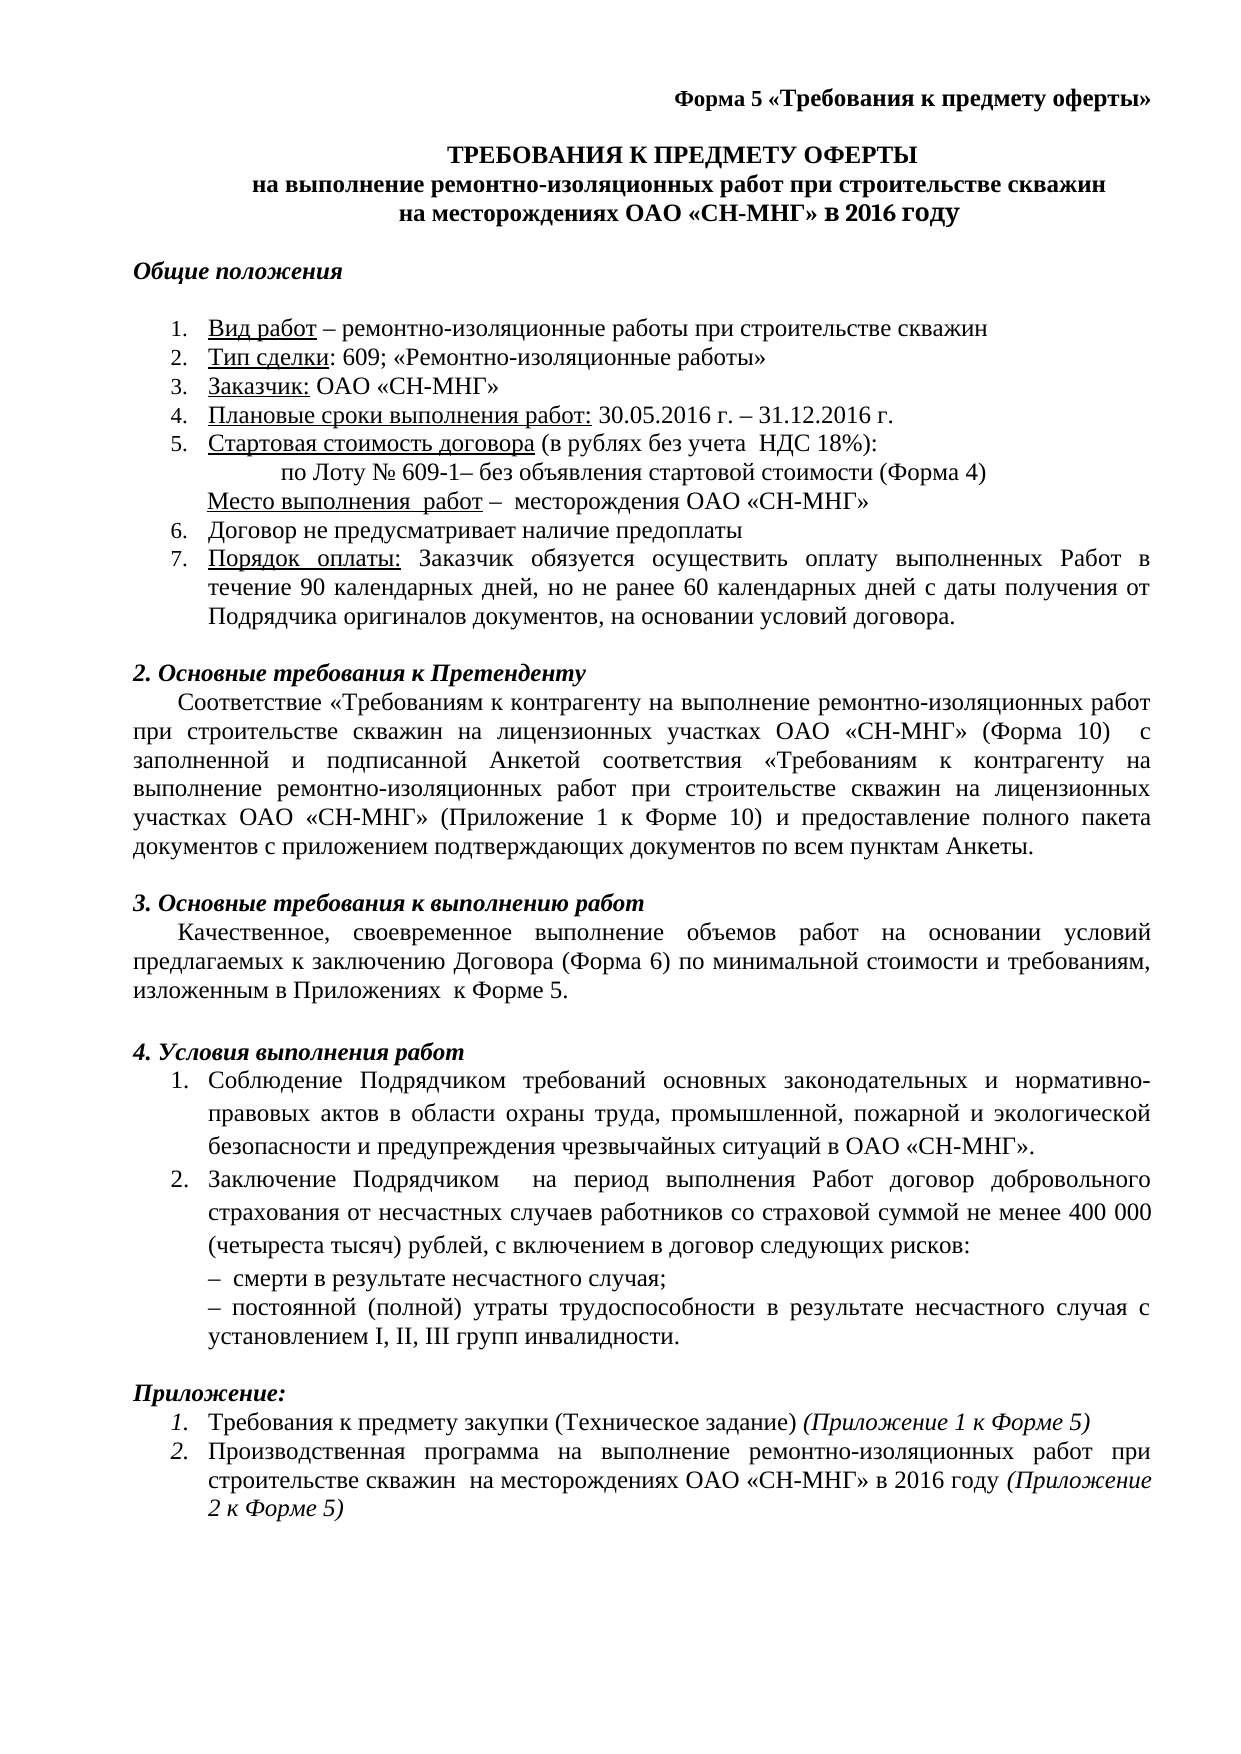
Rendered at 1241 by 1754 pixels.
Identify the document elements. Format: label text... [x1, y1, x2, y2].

text по Лоту № 609-1– без объявления стартовой стоимости (Форма 4) [133, 457, 1152, 486]
text на месторождениях ОАО «СН-МНГ» в 2016 году [133, 198, 1152, 227]
text 2. Основные требования к Претенденту [133, 658, 1152, 687]
list Стартовая стоимость договора (в рублях без учета НДС 18%): [170, 428, 1152, 457]
text Качественное, своевременное выполнение объемов работ на основании условий предлагаемых к заключению Договора (Форма 6) по минимальной стоимости и требованиям, изложенным в Приложениях к Форме 5. [133, 917, 1152, 1003]
text Соответствие «Требованиям к контрагенту на выполнение ремонтно-изоляционных работ при строительстве скважин на лицензионных участках ОАО «СН-МНГ» (Форма 10) с заполненной и подписанной Анкетой соответствия «Требованиям к контрагенту на выполнение ремонтно-изоляционных работ при строительстве скважин на лицензионных участках ОАО «СН-МНГ» (Приложение 1 к Форме 10) и предоставление полного пакета документов с приложением подтверждающих документов по всем пунктам Анкеты. [133, 687, 1152, 860]
text 3. Основные требования к выполнению работ [133, 888, 1152, 917]
list Вид работ – ремонтно-изоляционные работы при строительстве скважин [170, 313, 1152, 342]
list Порядок оплаты: Заказчик обязуется осуществить оплату выполненных Работ в течение 90 календарных дней, но не ранее 60 календарных дней с даты получения от Подрядчика оригиналов документов, на основании условий договора. [170, 543, 1152, 630]
text – смерти в результате несчастного случая; [178, 1263, 1152, 1292]
text на выполнение ремонтно-изоляционных работ при строительстве скважин [133, 169, 1152, 198]
list Плановые сроки выполнения работ: 30.05.2016 г. – 31.12.2016 г. [170, 400, 1152, 428]
text – постоянной (полной) утраты трудоспособности в результате несчастного случая с установлением I, II, III групп инвалидности. [208, 1292, 1152, 1350]
list Тип сделки: 609; «Ремонтно-изоляционные работы» [170, 342, 1152, 371]
list Соблюдение Подрядчиком требований основных законодательных и нормативно-правовых актов в области охраны труда, промышленной, пожарной и экологической безопасности и предупреждения чрезвычайных ситуаций в ОАО «СН-МНГ». [170, 1065, 1152, 1160]
text Общие положения [133, 256, 1152, 285]
text 4. Условия выполнения работ [133, 1037, 1152, 1065]
list Заказчик: ОАО «СН-МНГ» [170, 371, 1152, 400]
text ТРЕБОВАНИЯ К ПРЕДМЕТУ ОФЕРТЫ [133, 140, 1152, 169]
list Производственная программа на выполнение ремонтно-изоляционных работ при строительстве скважин на месторождениях ОАО «СН-МНГ» в 2016 году (Приложение 2 к Форме 5) [170, 1436, 1152, 1522]
list Договор не предусматривает наличие предоплаты [170, 515, 1152, 543]
text Форма 5 «Требования к предмету оферты» [133, 83, 1152, 111]
list Требования к предмету закупки (Техническое задание) (Приложение 1 к Форме 5) [170, 1407, 1152, 1436]
text Приложение: [133, 1378, 1152, 1407]
list Заключение Подрядчиком на период выполнения Работ договор добровольного страхования от несчастных случаев работников со страховой суммой не менее 400 000 (четыреста тысяч) рублей, с включением в договор следующих рисков: [170, 1164, 1152, 1259]
text Место выполнения работ – месторождения ОАО «СН-МНГ» [133, 486, 1152, 515]
